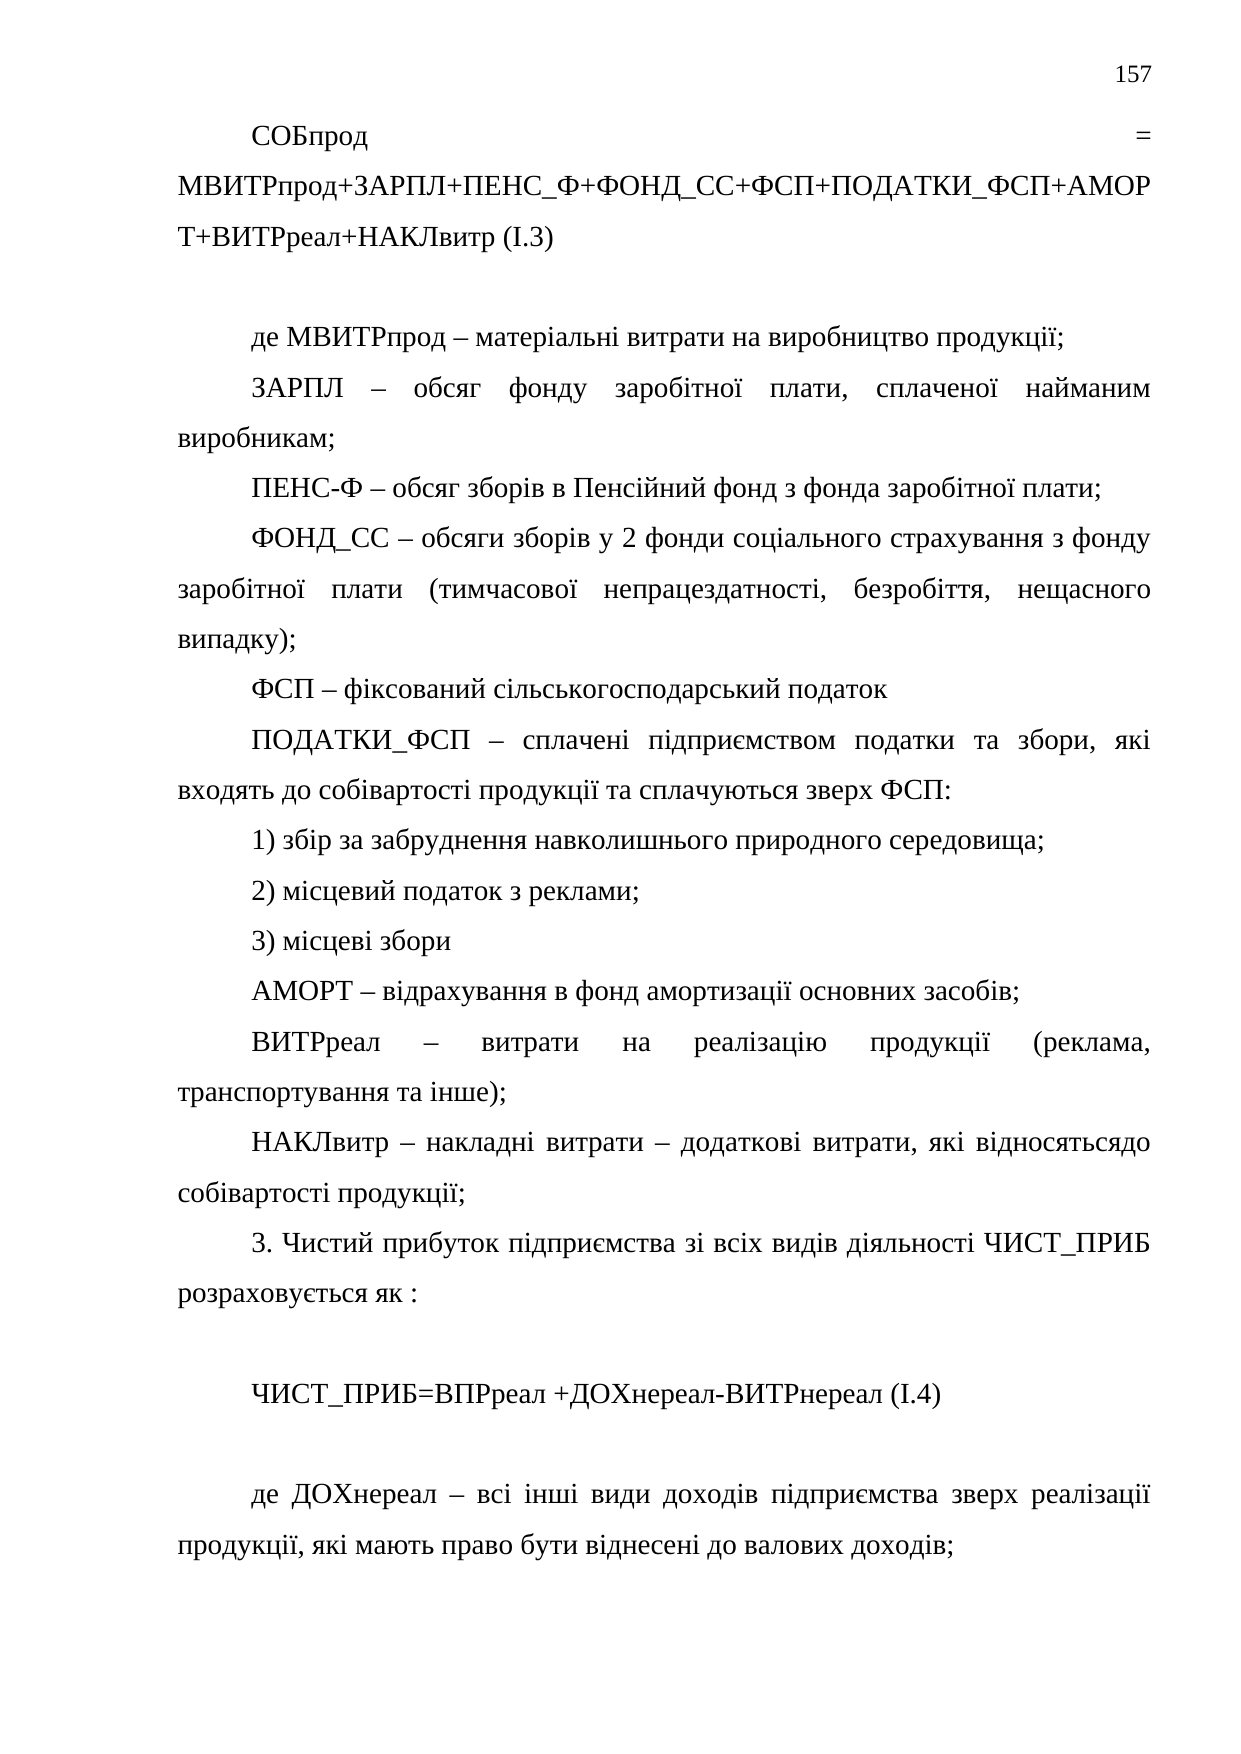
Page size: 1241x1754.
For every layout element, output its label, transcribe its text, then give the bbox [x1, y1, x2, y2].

text ПЕНС-Ф – обсяг зборів в Пенсійний фонд з фонда заробітної плати; [177, 470, 1152, 504]
text 1) збір за забруднення навколишнього природного середовища; [177, 822, 1152, 856]
text ФОНД_СС – обсяги зборів у 2 фонди соціального страхування з фонду заробітної плати (тимчасової непрацездатності, безробіття, нещасного випадку); [177, 521, 1152, 655]
text де МВИТРпрод – матеріальні витрати на виробництво продукції; [177, 319, 1152, 353]
text ПОДАТКИ_ФСП – сплачені підприємством податки та збори, які входять до собівартості продукції та сплачуються зверх ФСП: [177, 722, 1152, 806]
text 2) місцевий податок з реклами; [177, 873, 1152, 906]
text 3) місцеві збори [177, 923, 1152, 957]
text ЗАРПЛ – обсяг фонду заробітної плати, сплаченої найманим виробникам; [177, 370, 1152, 453]
text НАКЛвитр – накладні витрати – додаткові витрати, які відносятьсядо собівартості продукції; [177, 1124, 1152, 1208]
text ЧИСТ_ПРИБ=ВПРреал +ДОХнереал-ВИТРнереал (І.4) [177, 1376, 1152, 1409]
text ФСП – фіксований сільськогосподарський податок [177, 672, 1152, 705]
text СОБпрод = МВИТРпрод+ЗАРПЛ+ПЕНС_Ф+ФОНД_СС+ФСП+ПОДАТКИ_ФСП+АМОРТ+ВИТРреал+НАКЛвитр (І.3) [177, 118, 1152, 252]
text де ДОХнереал – всі інші види доходів підприємства зверх реалізації продукції, які мають право бути віднесені до валових доходів; [177, 1477, 1152, 1560]
text 3. Чистий прибуток підприємства зі всіх видів діяльності ЧИСТ_ПРИБ розраховується як : [177, 1225, 1152, 1309]
text ВИТРреал – витрати на реалізацію продукції (реклама, транспортування та інше); [177, 1024, 1152, 1108]
text АМОРТ – відрахування в фонд амортизації основних засобів; [177, 973, 1152, 1007]
